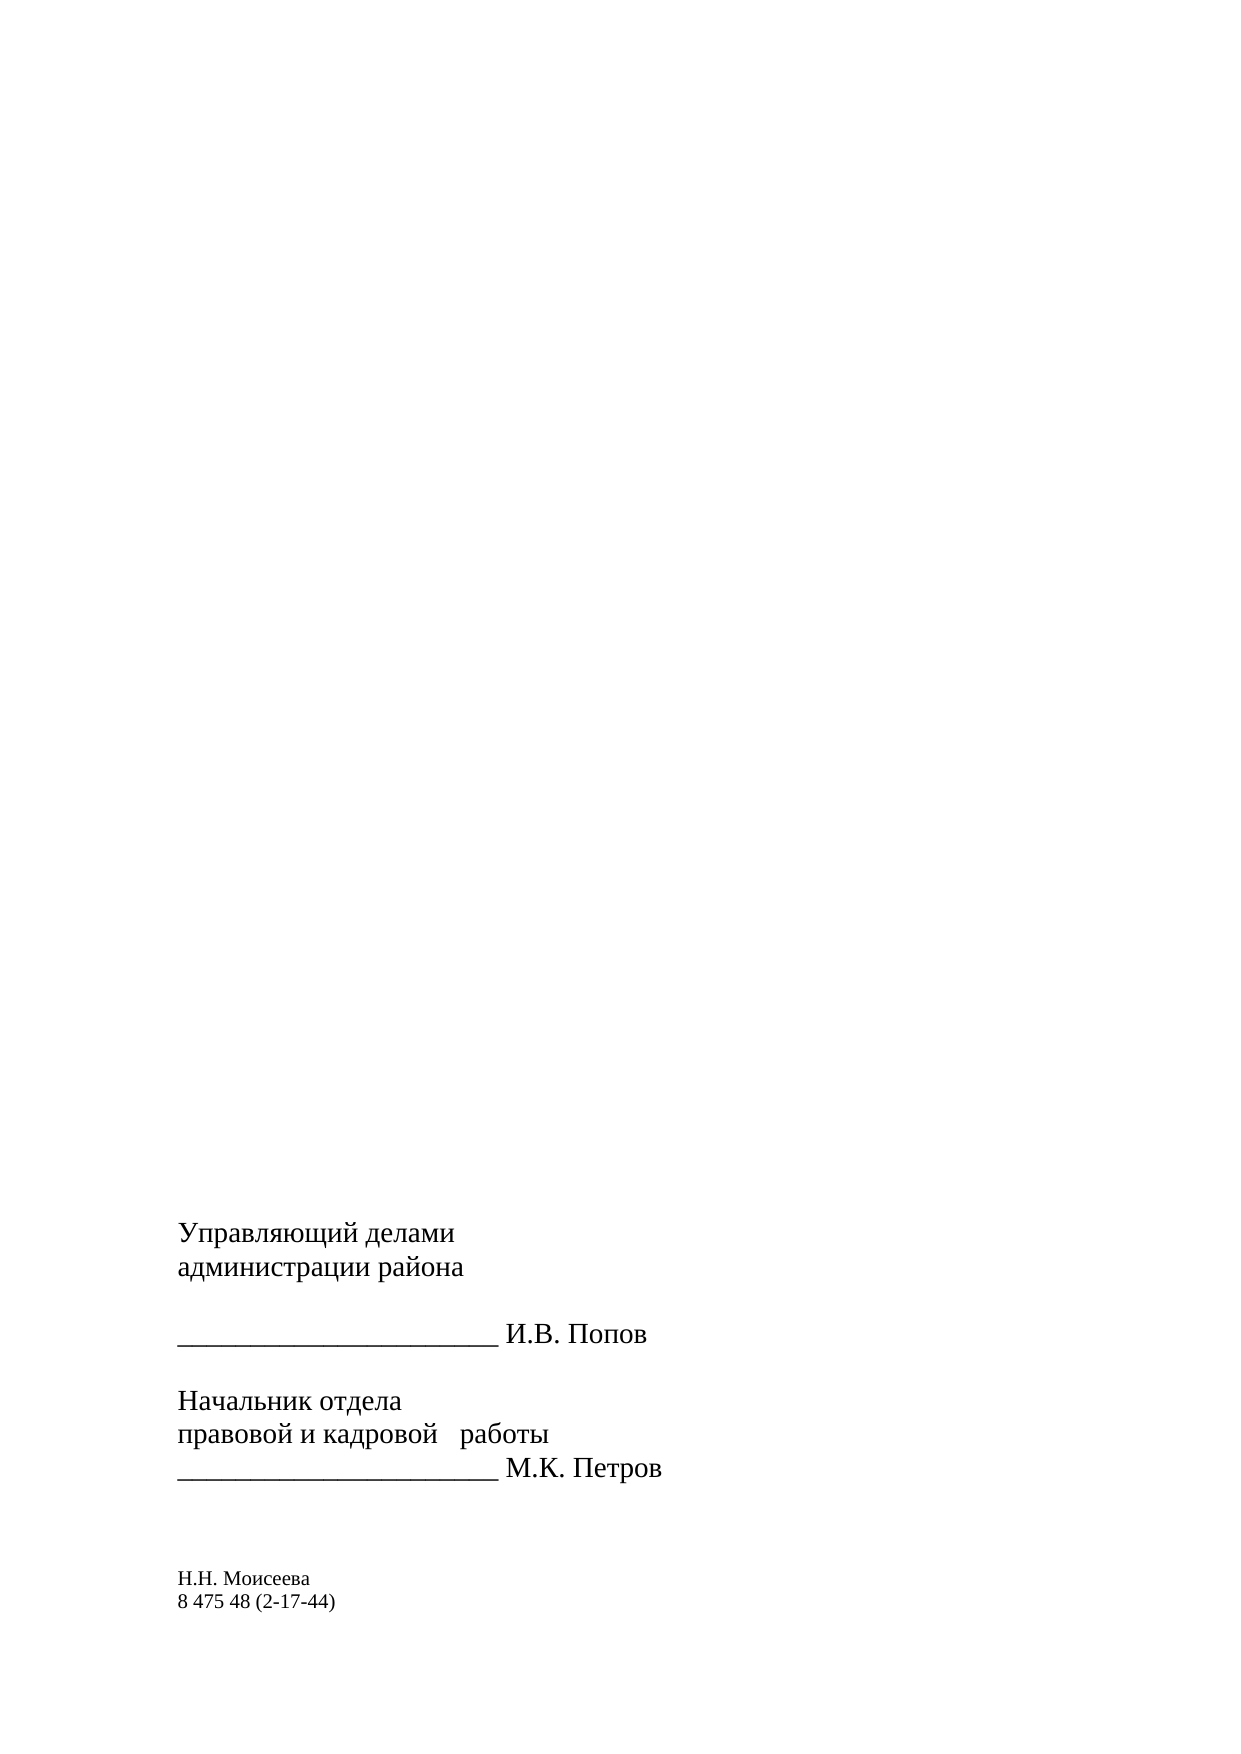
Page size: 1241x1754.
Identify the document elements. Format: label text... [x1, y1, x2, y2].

text Начальник отдела [177, 1383, 1181, 1417]
text ______________________ И.В. Попов [177, 1316, 1181, 1349]
text ______________________ М.К. Петров [177, 1450, 1181, 1484]
text администрации района [177, 1249, 1181, 1282]
text Н.Н. Моисеева [177, 1565, 1181, 1589]
text 8 475 48 (2-17-44) [177, 1589, 1181, 1613]
text Управляющий делами [177, 1215, 1181, 1249]
text правовой и кадровой работы [177, 1417, 1181, 1450]
